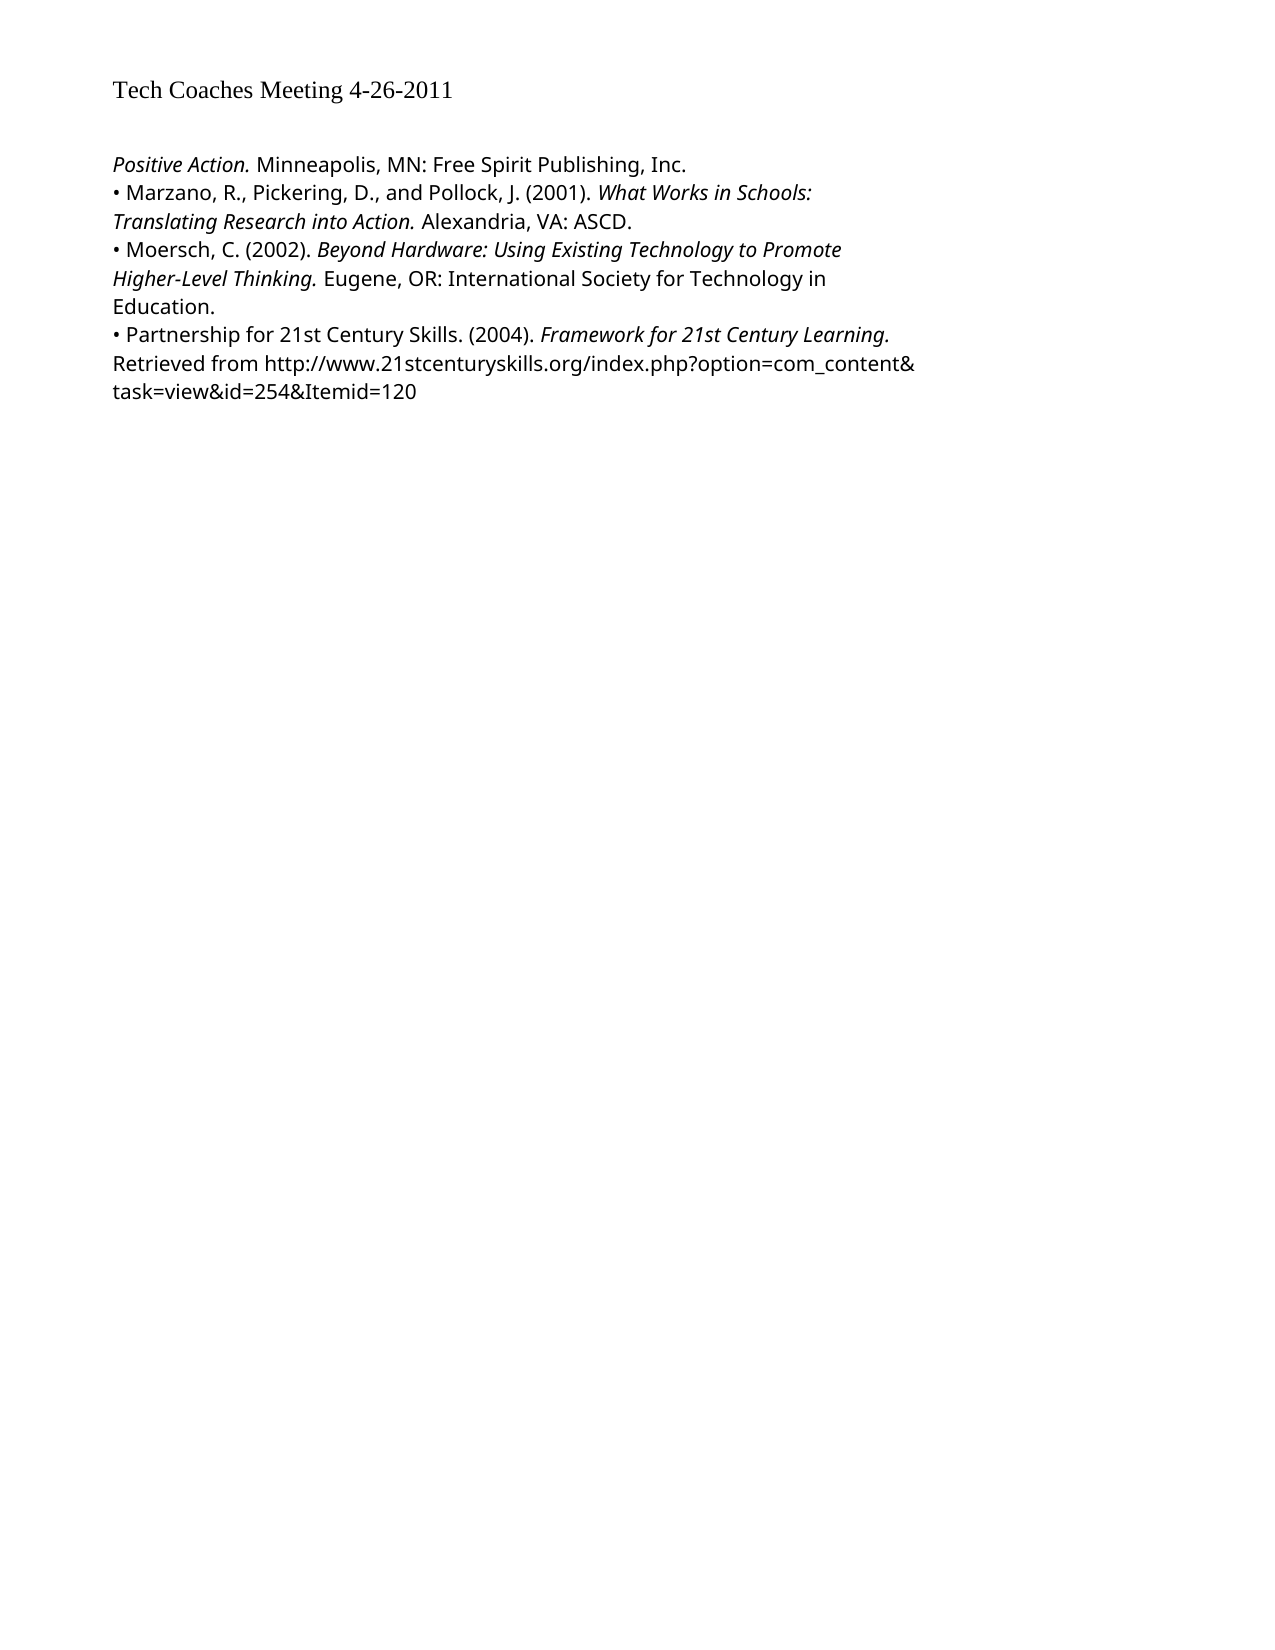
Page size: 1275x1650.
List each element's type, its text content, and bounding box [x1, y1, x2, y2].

text Positive Action. Minneapolis, MN: Free Spirit Publishing, Inc. [112, 150, 1162, 178]
text • Moersch, C. (2002). Beyond Hardware: Using Existing Technology to Promote [112, 235, 1162, 264]
text task=view&id=254&Itemid=120 [112, 377, 1162, 406]
text Translating Research into Action. Alexandria, VA: ASCD. [112, 207, 1162, 235]
text • Partnership for 21st Century Skills. (2004). Framework for 21st Century Learning. [112, 321, 1162, 349]
text • Marzano, R., Pickering, D., and Pollock, J. (2001). What Works in Schools: [112, 178, 1162, 207]
text Higher-Level Thinking. Eugene, OR: International Society for Technology in [112, 264, 1162, 292]
text Education. [112, 292, 1162, 321]
text Retrieved from http://www.21stcenturyskills.org/index.php?option=com_content& [112, 349, 1162, 377]
